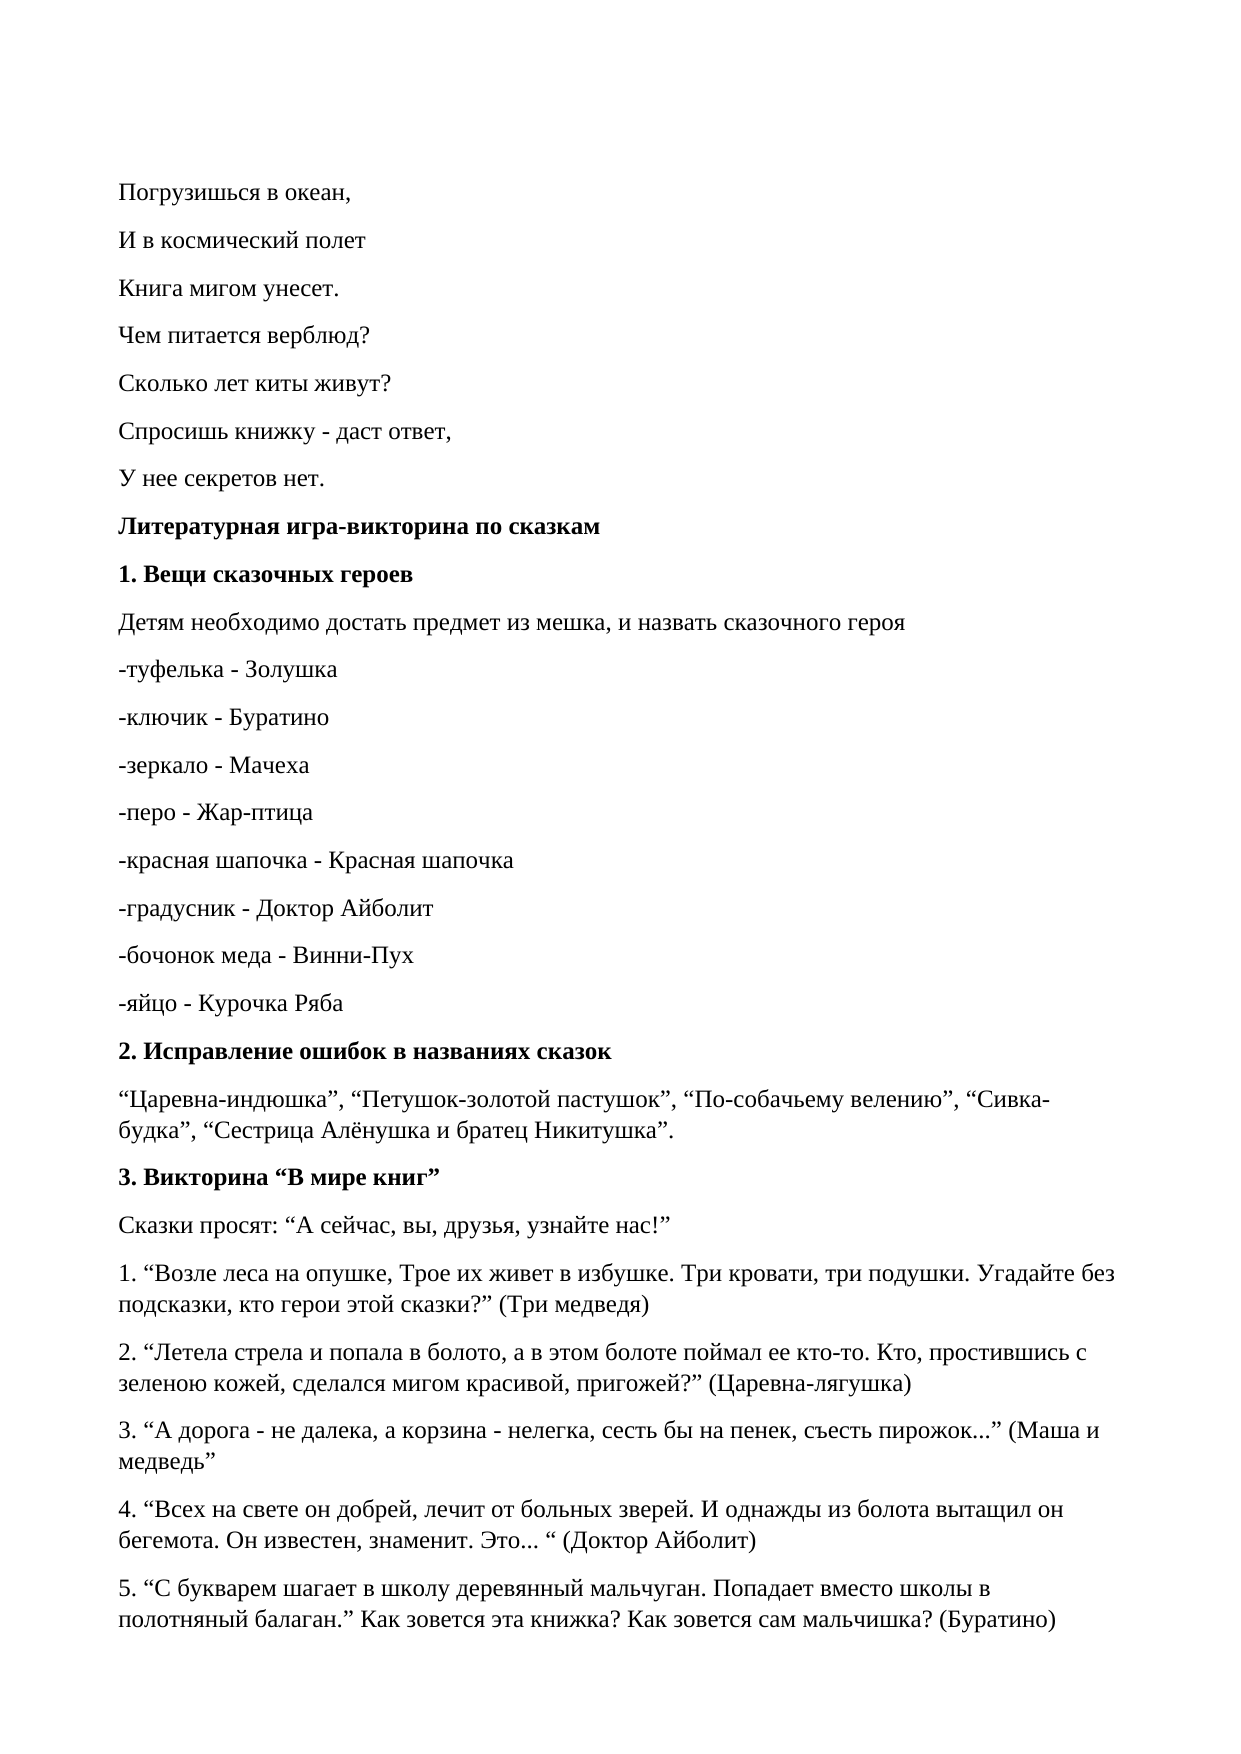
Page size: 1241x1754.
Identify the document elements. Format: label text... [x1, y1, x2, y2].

text 2. Исправление ошибок в названиях сказок [118, 1036, 1122, 1065]
text И в космический полет [118, 225, 1122, 254]
text -красная шапочка - Красная шапочка [118, 845, 1122, 874]
text -перо - Жар-птица [118, 797, 1122, 826]
text -ключик - Буратино [118, 702, 1122, 731]
text 1. “Возле леса на опушке, Трое их живет в избушке. Три кровати, три подушки. Угадайте без подсказки, кто герои этой сказки?” (Три медведя) [118, 1258, 1122, 1318]
text -бочонок меда - Винни-Пух [118, 941, 1122, 969]
text У нее секретов нет. [118, 463, 1122, 492]
text Книга мигом унесет. [118, 273, 1122, 301]
text -зеркало - Мачеха [118, 750, 1122, 778]
text Сказки просят: “А сейчас, вы, друзья, узнайте нас!” [118, 1210, 1122, 1239]
text 3. “А дорога - не далека, а корзина - нелегка, сесть бы на пенек, съесть пирожок...” (Маша и медведь” [118, 1415, 1122, 1475]
text 1. Вещи сказочных героев [118, 559, 1122, 588]
text -градусник - Доктор Айболит [118, 893, 1122, 922]
text 2. “Летела стрела и попала в болото, а в этом болоте поймал ее кто-то. Кто, простившись с зеленою кожей, сделался мигом красивой, пригожей?” (Царевна-лягушка) [118, 1337, 1122, 1396]
text -туфелька - Золушка [118, 654, 1122, 683]
text Погрузишься в океан, [118, 177, 1122, 206]
text Детям необходимо достать предмет из мешка, и назвать сказочного героя [118, 607, 1122, 635]
text Сколько лет киты живут? [118, 368, 1122, 397]
text “Царевна-индюшка”, “Петушок-золотой пастушок”, “По-собачьему велению”, “Сивка-будка”, “Сестрица Алёнушка и братец Никитушка”. [118, 1084, 1122, 1143]
text Чем питается верблюд? [118, 320, 1122, 349]
text 5. “С букварем шагает в школу деревянный мальчуган. Попадает вместо школы в полотняный балаган.” Как зовется эта книжка? Как зовется сам мальчишка? (Буратино) [118, 1573, 1122, 1633]
text -яйцо - Курочка Ряба [118, 988, 1122, 1017]
text 4. “Всех на свете он добрей, лечит от больных зверей. И однажды из болота вытащил он бегемота. Он известен, знаменит. Это... “ (Доктор Айболит) [118, 1494, 1122, 1554]
text Спросишь книжку - даст ответ, [118, 416, 1122, 444]
text 3. Викторина “В мире книг” [118, 1162, 1122, 1191]
text Литературная игра-викторина по сказкам [118, 511, 1122, 540]
